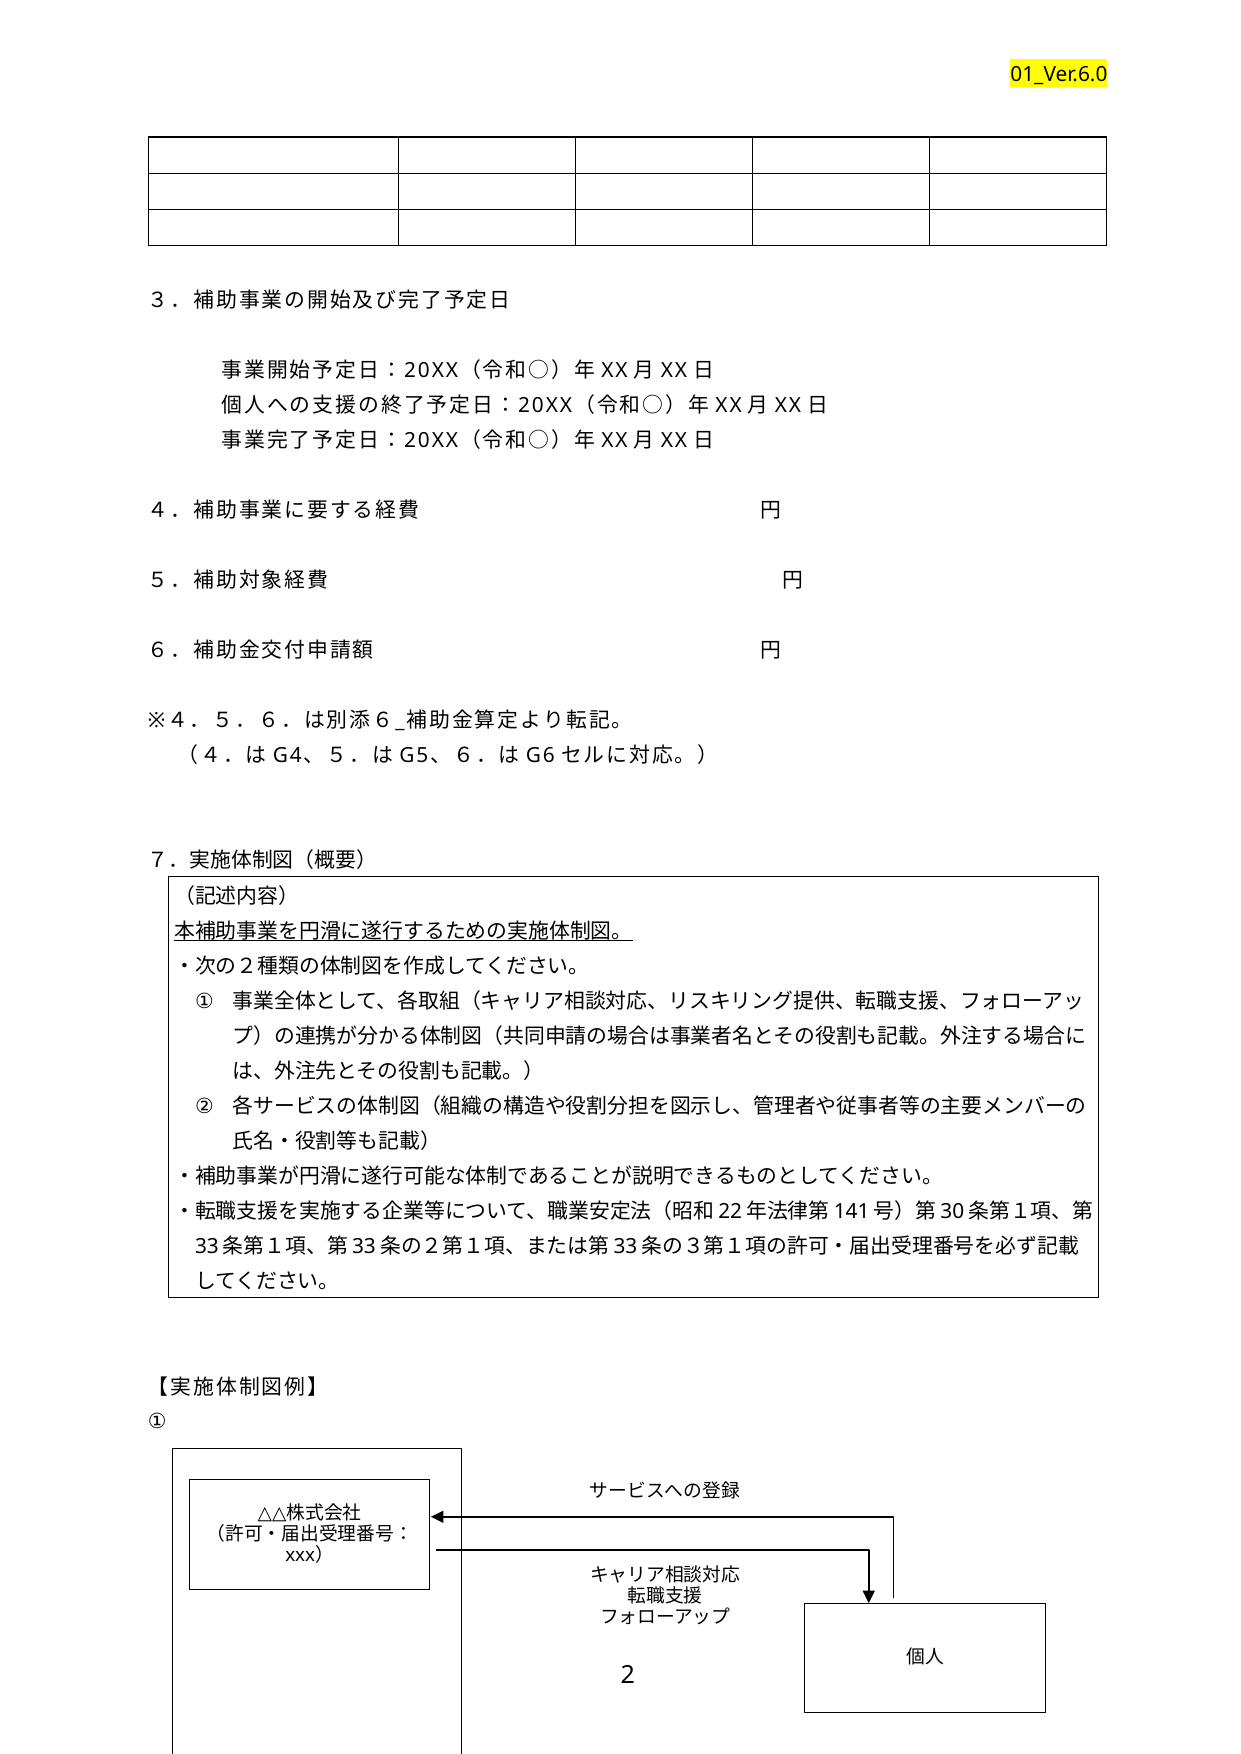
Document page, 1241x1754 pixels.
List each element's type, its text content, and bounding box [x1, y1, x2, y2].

table_cell [149, 138, 398, 172]
table_cell [149, 210, 398, 244]
table_cell [149, 174, 398, 208]
table_cell [576, 138, 752, 172]
table_header （記述内容） 本補助事業を円滑に遂行するための実施体制図。 ・次の２種類の体制図を作成してください。 事業全体として、各取組（キャリア相談対応、リスキリング提供、転職支援、フォローアップ）の連携が分かる体制図（共同申請の場合は事業者名とその役割も記載。外注する場合には、外注先とその役割も記載。） 各サービスの体制図（組織の構造や役割分担を図示し、管理者や従事者等の主要メンバーの氏名・役割等も記載） ・補助事業が円滑に遂行可能な体制であることが説明できるものとしてください。 ・転職支援を実施する企業等について、職業安定法（昭和22年法律第141号）第30条第１項、第33条第１項、第33条の２第１項、または第33条の３第１項の許可・届出受理番号を必ず記載してください。 [169, 877, 1098, 1297]
table_cell [930, 174, 1106, 208]
text ※４．５．６．は別添６_補助金算定より転記。 （４．はG4、５．はG5、６．はG6セルに対応。） [148, 701, 1107, 771]
table_cell [753, 174, 929, 208]
text ６．補助金交付申請額 円 [148, 631, 1107, 666]
table_cell [576, 210, 752, 244]
table_cell [399, 174, 575, 208]
text 事業開始予定日：20XX（令和○）年XX月XX日 [148, 351, 1107, 386]
text ４．補助事業に要する経費 円 [148, 491, 1107, 526]
text ３．補助事業の開始及び完了予定日 [148, 281, 1107, 316]
text ５．補助対象経費 円 [148, 561, 1107, 596]
table_cell [753, 138, 929, 172]
table_cell [753, 210, 929, 244]
table_cell [399, 210, 575, 244]
table_cell [930, 138, 1106, 172]
text 事業完了予定日：20XX（令和○）年XX月XX日 [148, 421, 1107, 456]
table_cell [399, 138, 575, 172]
table_cell [930, 210, 1106, 244]
text ７．実施体制図（概要） [148, 841, 1107, 876]
text 【実施体制図例】 [148, 1368, 1107, 1403]
table_cell [576, 174, 752, 208]
text 個人への支援の終了予定日：20XX（令和○）年XX月XX日 [148, 386, 1107, 421]
